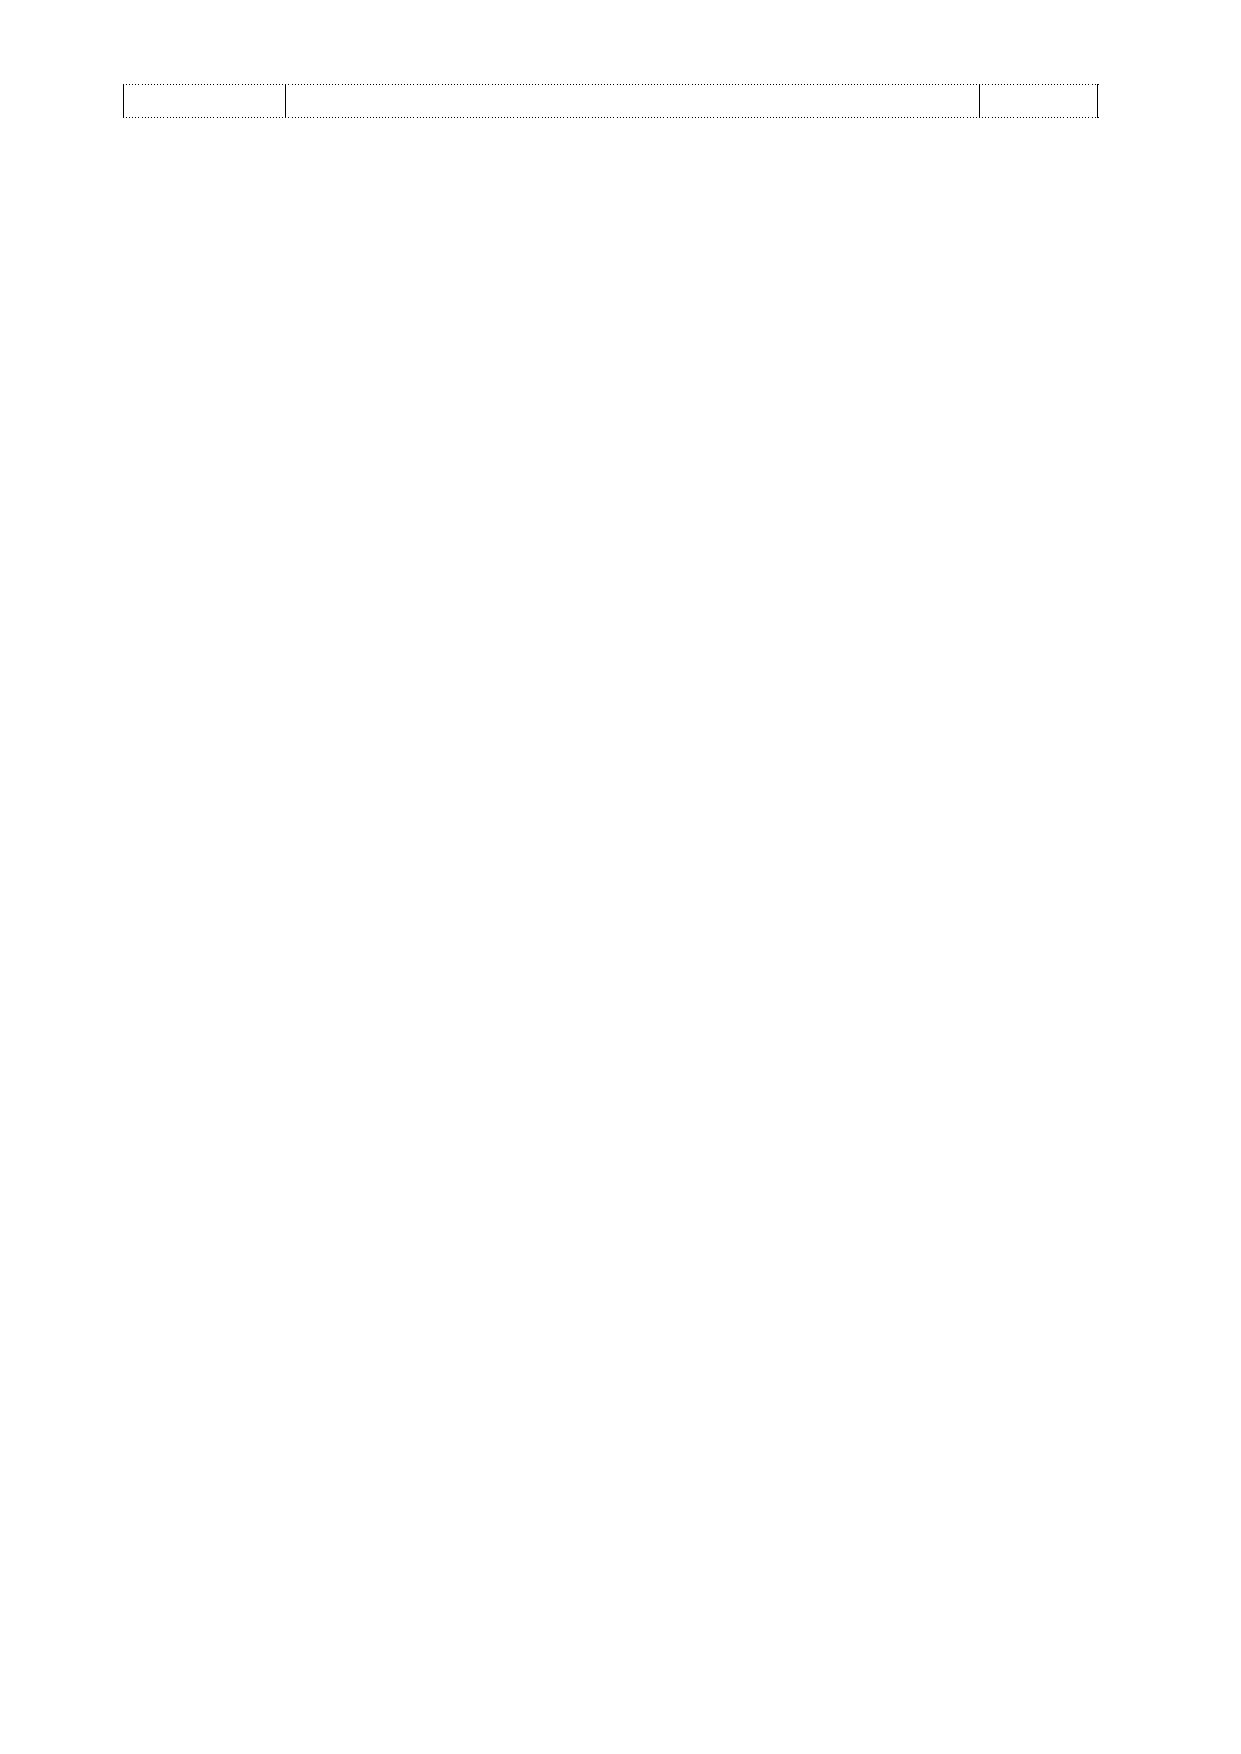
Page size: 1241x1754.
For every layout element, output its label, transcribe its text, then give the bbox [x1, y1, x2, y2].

table_cell [124, 84, 285, 117]
table_cell 0,25 [980, 84, 1097, 117]
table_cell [286, 84, 979, 117]
